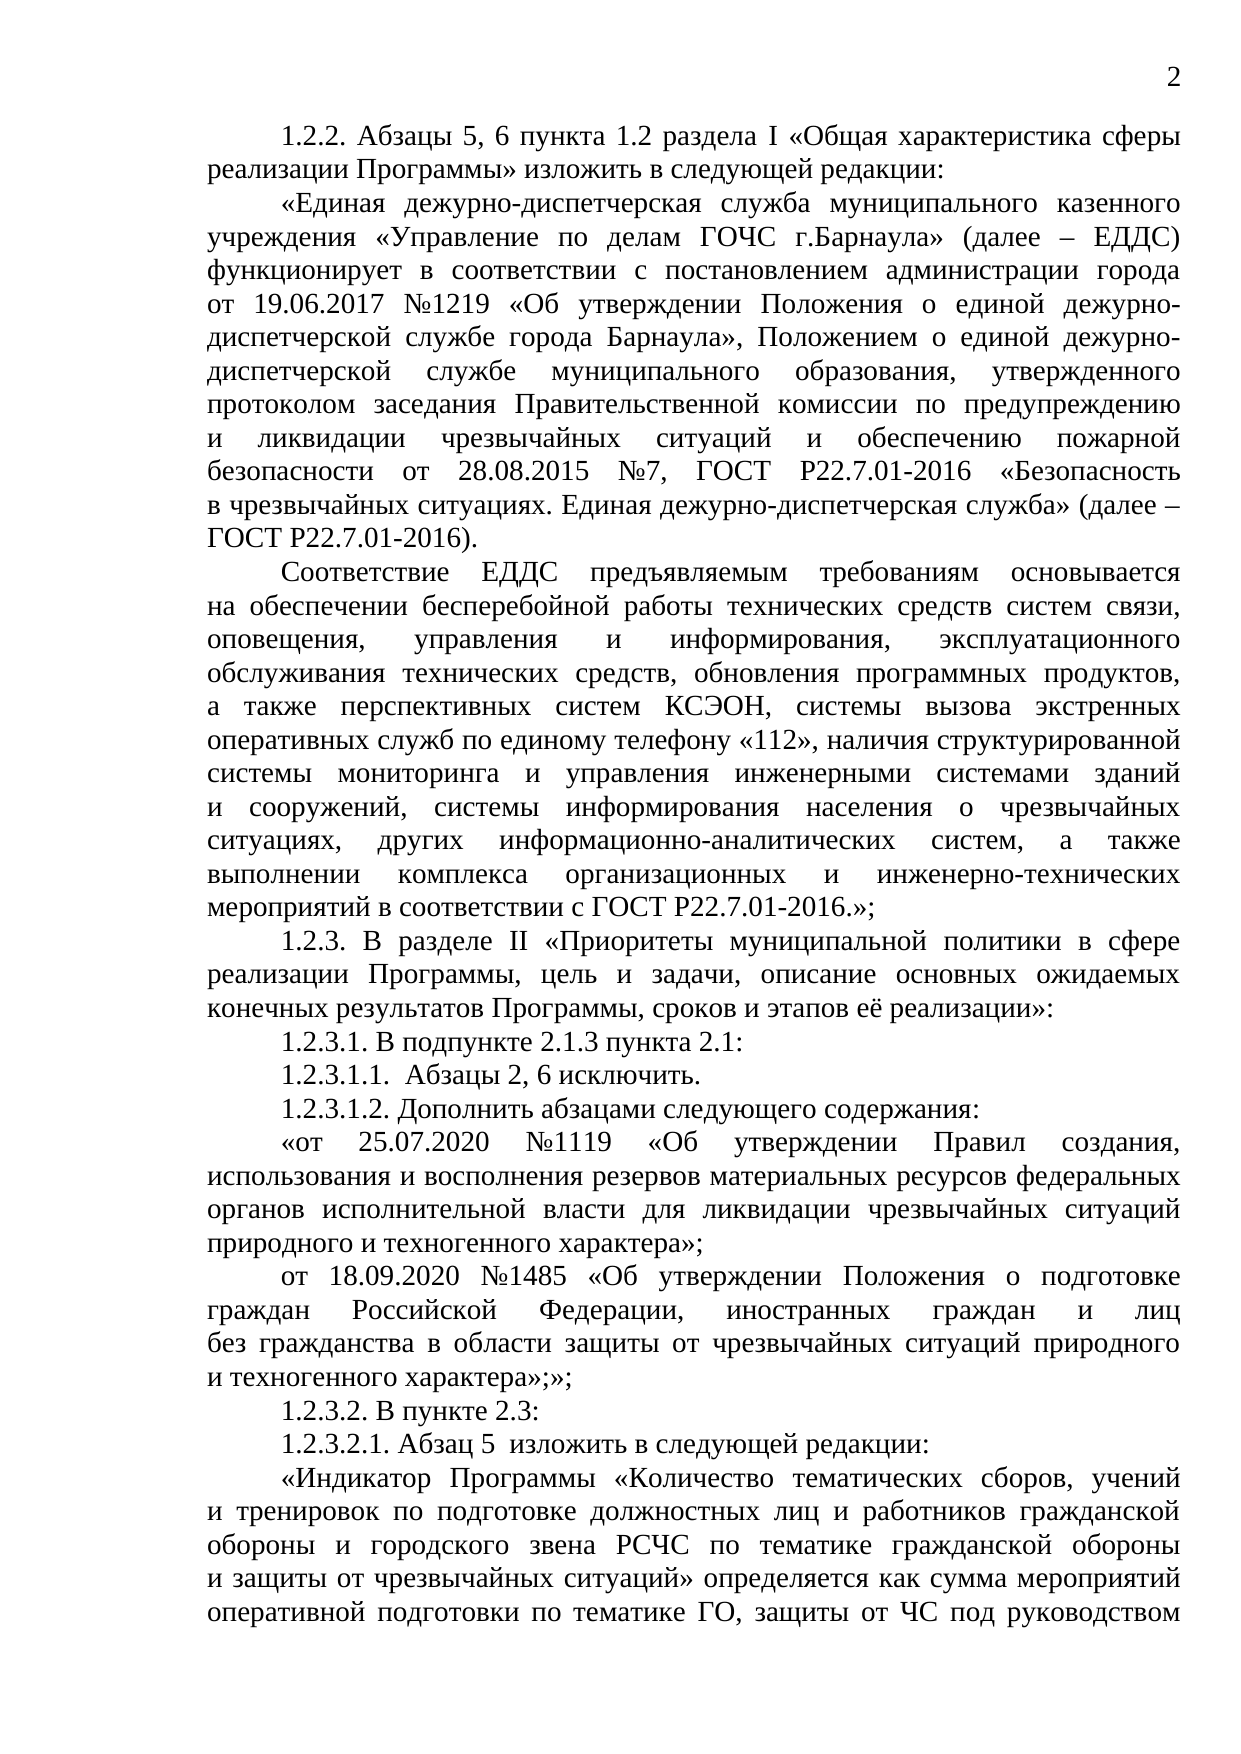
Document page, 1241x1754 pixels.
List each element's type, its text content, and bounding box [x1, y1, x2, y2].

text «от 25.07.2020 №1119 «Об утверждении Правил создания, использования и восполнения резервов материальных ресурсов федеральных органов исполнительной власти для ликвидации чрезвычайных ситуаций природного и техногенного характера»; [207, 1124, 1181, 1258]
text 1.2.3.1. В подпункте 2.1.3 пункта 2.1: [207, 1024, 1181, 1057]
text 1.2.3.2. В пункте 2.3: [207, 1393, 1181, 1426]
text 1.2.2. Абзацы 5, 6 пункта 1.2 раздела I «Общая характеристика сферы реализации Программы» изложить в следующей редакции: [207, 118, 1181, 185]
text 1.2.3.1.2. Дополнить абзацами следующего содержания: [207, 1091, 1181, 1124]
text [207, 1460, 1181, 1627]
text 1.2.3.1.1. Абзацы 2, 6 исключить. [207, 1057, 1181, 1091]
text от 18.09.2020 №1485 «Об утверждении Положения о подготовке граждан Российской Федерации, иностранных граждан и лиц без гражданства в области защиты от чрезвычайных ситуаций природного и техногенного характера»;»; [207, 1258, 1181, 1393]
text 1.2.3.2.1. Абзац 5 изложить в следующей редакции: [207, 1426, 1181, 1460]
text Соответствие ЕДДС предъявляемым требованиям основывается на обеспечении бесперебойной работы технических средств систем связи, оповещения, управления и информирования, эксплуатационного обслуживания технических средств, обновления программных продуктов, а также перспективных систем КСЭОН, системы вызова экстренных оперативных служб по единому телефону «112», наличия структурированной системы мониторинга и управления инженерными системами зданий и сооружений, системы информирования населения о чрезвычайных ситуациях, других информационно-аналитических систем, а также выполнении комплекса организационных и инженерно-технических мероприятий в соответствии с ГОСТ Р22.7.01-2016.»; [207, 554, 1181, 923]
text «Единая дежурно-диспетчерская служба муниципального казенного учреждения «Управление по делам ГОЧС г.Барнаула» (далее – ЕДДС) функционирует в соответствии с постановлением администрации города от 19.06.2017 №1219 «Об утверждении Положения о единой дежурно-диспетчерской службе города Барнаула», Положением о единой дежурно-диспетчерской службе муниципального образования, утвержденного протоколом заседания Правительственной комиссии по предупреждению и ликвидации чрезвычайных ситуаций и обеспечению пожарной безопасности от 28.08.2015 №7, ГОСТ Р22.7.01-2016 «Безопасность в чрезвычайных ситуациях. Единая дежурно-диспетчерская служба» (далее – ГОСТ Р22.7.01-2016). [207, 185, 1181, 554]
text 1.2.3. В разделе II «Приоритеты муниципальной политики в сфере реализации Программы, цель и задачи, описание основных ожидаемых конечных результатов Программы, сроков и этапов её реализации»: [207, 923, 1181, 1024]
